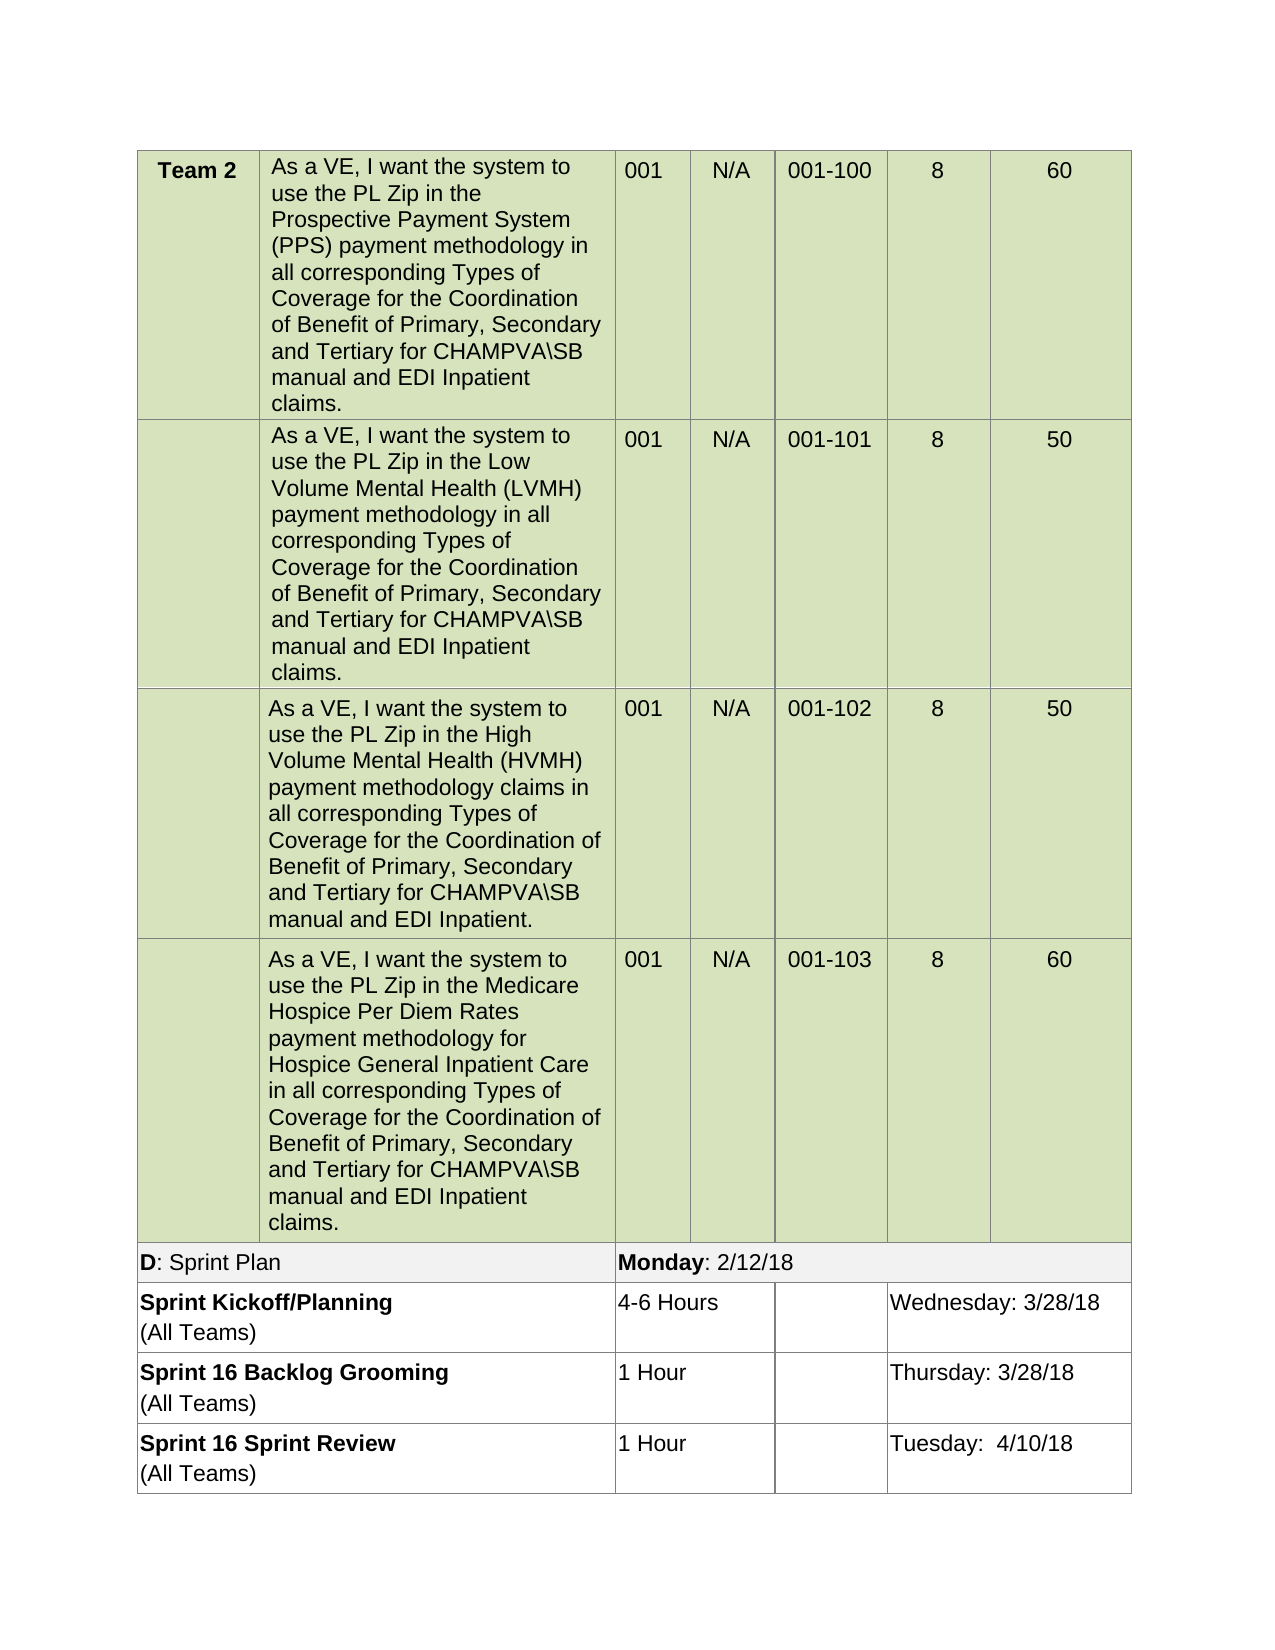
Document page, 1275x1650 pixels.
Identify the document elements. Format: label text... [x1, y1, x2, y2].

table_cell 001 [616, 420, 690, 687]
table_cell Thursday: 3/28/18 [888, 1353, 1131, 1422]
table_cell 001-101 [776, 420, 887, 687]
table_cell 4-6 Hours [616, 1283, 774, 1352]
table_cell 001-102 [776, 689, 887, 938]
table_cell Tuesday: 4/10/18 [888, 1424, 1131, 1493]
table_cell N/A [691, 939, 774, 1242]
table_cell 001-100 [776, 151, 887, 419]
table_cell 60 [991, 151, 1131, 419]
table_cell [138, 420, 259, 687]
table_cell 001 [616, 689, 690, 938]
table_cell 001 [616, 939, 690, 1242]
table_cell As a VE, I want the system to use the PL Zip in the Low Volume Mental Health (LVMH) payment methodology in all corresponding Types of Coverage for the Coordination of Benefit of Primary, Secondary and Tertiary for CHAMPVA\SB manual and EDI Inpatient claims. [260, 420, 615, 687]
table_cell 1 Hour [616, 1353, 774, 1422]
table_cell Wednesday: 3/28/18 [888, 1283, 1131, 1352]
table_cell [776, 1424, 887, 1493]
table_cell N/A [691, 420, 774, 687]
table_cell [776, 1353, 887, 1422]
table_cell N/A [691, 151, 774, 419]
table_cell [776, 1283, 887, 1352]
table_cell 001 [616, 151, 690, 419]
table_cell 60 [991, 939, 1131, 1242]
table_cell As a VE, I want the system to use the PL Zip in the High Volume Mental Health (HVMH) payment methodology claims in all corresponding Types of Coverage for the Coordination of Benefit of Primary, Secondary and Tertiary for CHAMPVA\SB manual and EDI Inpatient. [260, 689, 615, 938]
table_cell 50 [991, 689, 1131, 938]
table_cell Team 2 [138, 151, 259, 419]
table_cell 8 [888, 939, 990, 1242]
table_cell As a VE, I want the system to use the PL Zip in the Medicare Hospice Per Diem Rates payment methodology for Hospice General Inpatient Care in all corresponding Types of Coverage for the Coordination of Benefit of Primary, Secondary and Tertiary for CHAMPVA\SB manual and EDI Inpatient claims. [260, 939, 615, 1242]
table_cell Sprint Kickoff/Planning (All Teams) [138, 1283, 615, 1352]
table_cell 8 [888, 151, 990, 419]
table_cell 50 [991, 420, 1131, 687]
table_cell [138, 939, 259, 1242]
table_cell Monday: 2/12/18 [616, 1243, 1131, 1282]
table_cell 8 [888, 420, 990, 687]
table_cell 1 Hour [616, 1424, 774, 1493]
table_cell 001-103 [776, 939, 887, 1242]
table_cell As a VE, I want the system to use the PL Zip in the Prospective Payment System (PPS) payment methodology in all corresponding Types of Coverage for the Coordination of Benefit of Primary, Secondary and Tertiary for CHAMPVA\SB manual and EDI Inpatient claims. [260, 151, 615, 419]
table_cell N/A [691, 689, 774, 938]
table_cell [138, 689, 259, 938]
table_cell 8 [888, 689, 990, 938]
table_cell D: Sprint Plan [138, 1243, 615, 1282]
table_cell Sprint 16 Backlog Grooming (All Teams) [138, 1353, 615, 1422]
table_cell Sprint 16 Sprint Review (All Teams) [138, 1424, 615, 1493]
